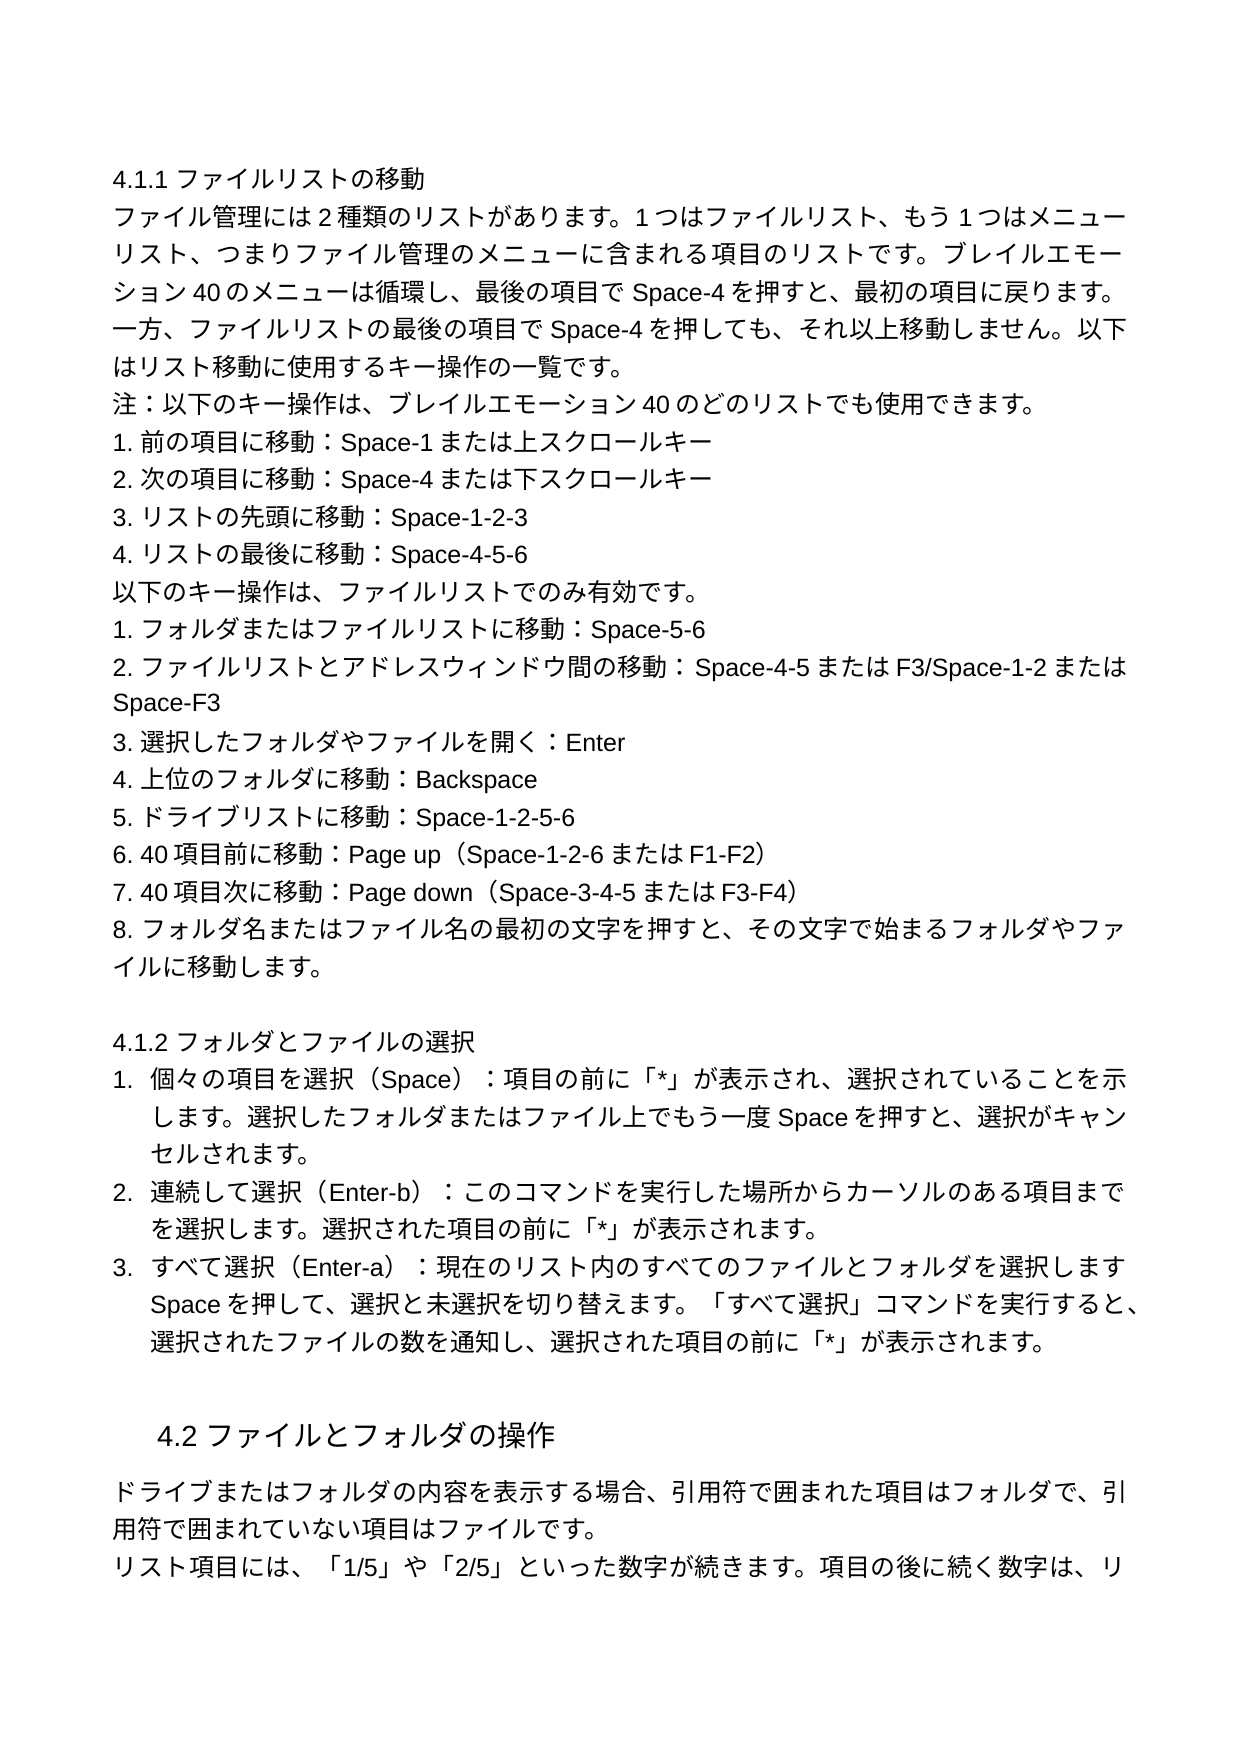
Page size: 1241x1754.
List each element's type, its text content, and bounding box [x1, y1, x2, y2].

text 1. フォルダまたはファイルリストに移動：Space-5-6 [112, 609, 1128, 647]
list すべて選択（Enter-a）：現在のリスト内のすべてのファイルとフォルダを選択します。Spaceを押して、選択と未選択を切り替えます。「すべて選択」コマンドを実行すると、選択されたファイルの数を通知し、選択された項目の前に「*」が表示されます。 [112, 1247, 1128, 1359]
text 1. 前の項目に移動：Space-1または上スクロールキー [112, 422, 1128, 459]
text 6. 40項目前に移動：Page up（Space-1-2-6またはF1-F2） [112, 834, 1128, 872]
text 3. 選択したフォルダやファイルを開く：Enter [112, 722, 1128, 759]
text 2. ファイルリストとアドレスウィンドウ間の移動：Space-4-5またはF3/Space-1-2またはSpace-F3 [112, 647, 1128, 722]
text 注：以下のキー操作は、ブレイルエモーション40のどのリストでも使用できます。 [112, 384, 1128, 422]
list 個々の項目を選択（Space）：項目の前に「*」が表示され、選択されていることを示します。選択したフォルダまたはファイル上でもう一度Spaceを押すと、選択がキャンセルされます。 [112, 1059, 1128, 1172]
list 連続して選択（Enter-b）：このコマンドを実行した場所からカーソルのある項目までを選択します。選択された項目の前に「*」が表示されます。 [112, 1172, 1128, 1247]
text 2. 次の項目に移動：Space-4または下スクロールキー [112, 459, 1128, 497]
subtitle ファイルリストの移動 [112, 159, 1128, 197]
text 5. ドライブリストに移動：Space-1-2-5-6 [112, 797, 1128, 834]
subtitle ファイルとフォルダの操作 [157, 1397, 1128, 1472]
text フォルダとファイルの選択 [112, 1022, 1128, 1059]
text 4. リストの最後に移動：Space-4-5-6 [112, 534, 1128, 572]
text 以下のキー操作は、ファイルリストでのみ有効です。 [112, 572, 1128, 609]
text 3. リストの先頭に移動：Space-1-2-3 [112, 497, 1128, 534]
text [112, 1547, 1128, 1584]
text ドライブまたはフォルダの内容を表示する場合、引用符で囲まれた項目はフォルダで、引用符で囲まれていない項目はファイルです。 [112, 1472, 1128, 1547]
text ファイル管理には2種類のリストがあります。1つはファイルリスト、もう1つはメニューリスト、つまりファイル管理のメニューに含まれる項目のリストです。ブレイルエモーション40のメニューは循環し、最後の項目でSpace-4を押すと、最初の項目に戻ります。一方、ファイルリストの最後の項目でSpace-4を押しても、それ以上移動しません。以下はリスト移動に使用するキー操作の一覧です。 [112, 197, 1128, 384]
text 7. 40項目次に移動：Page down（Space-3-4-5またはF3-F4） [112, 872, 1128, 909]
text 8. フォルダ名またはファイル名の最初の文字を押すと、その文字で始まるフォルダやファイルに移動します。 [112, 909, 1128, 984]
text 4. 上位のフォルダに移動：Backspace [112, 759, 1128, 797]
